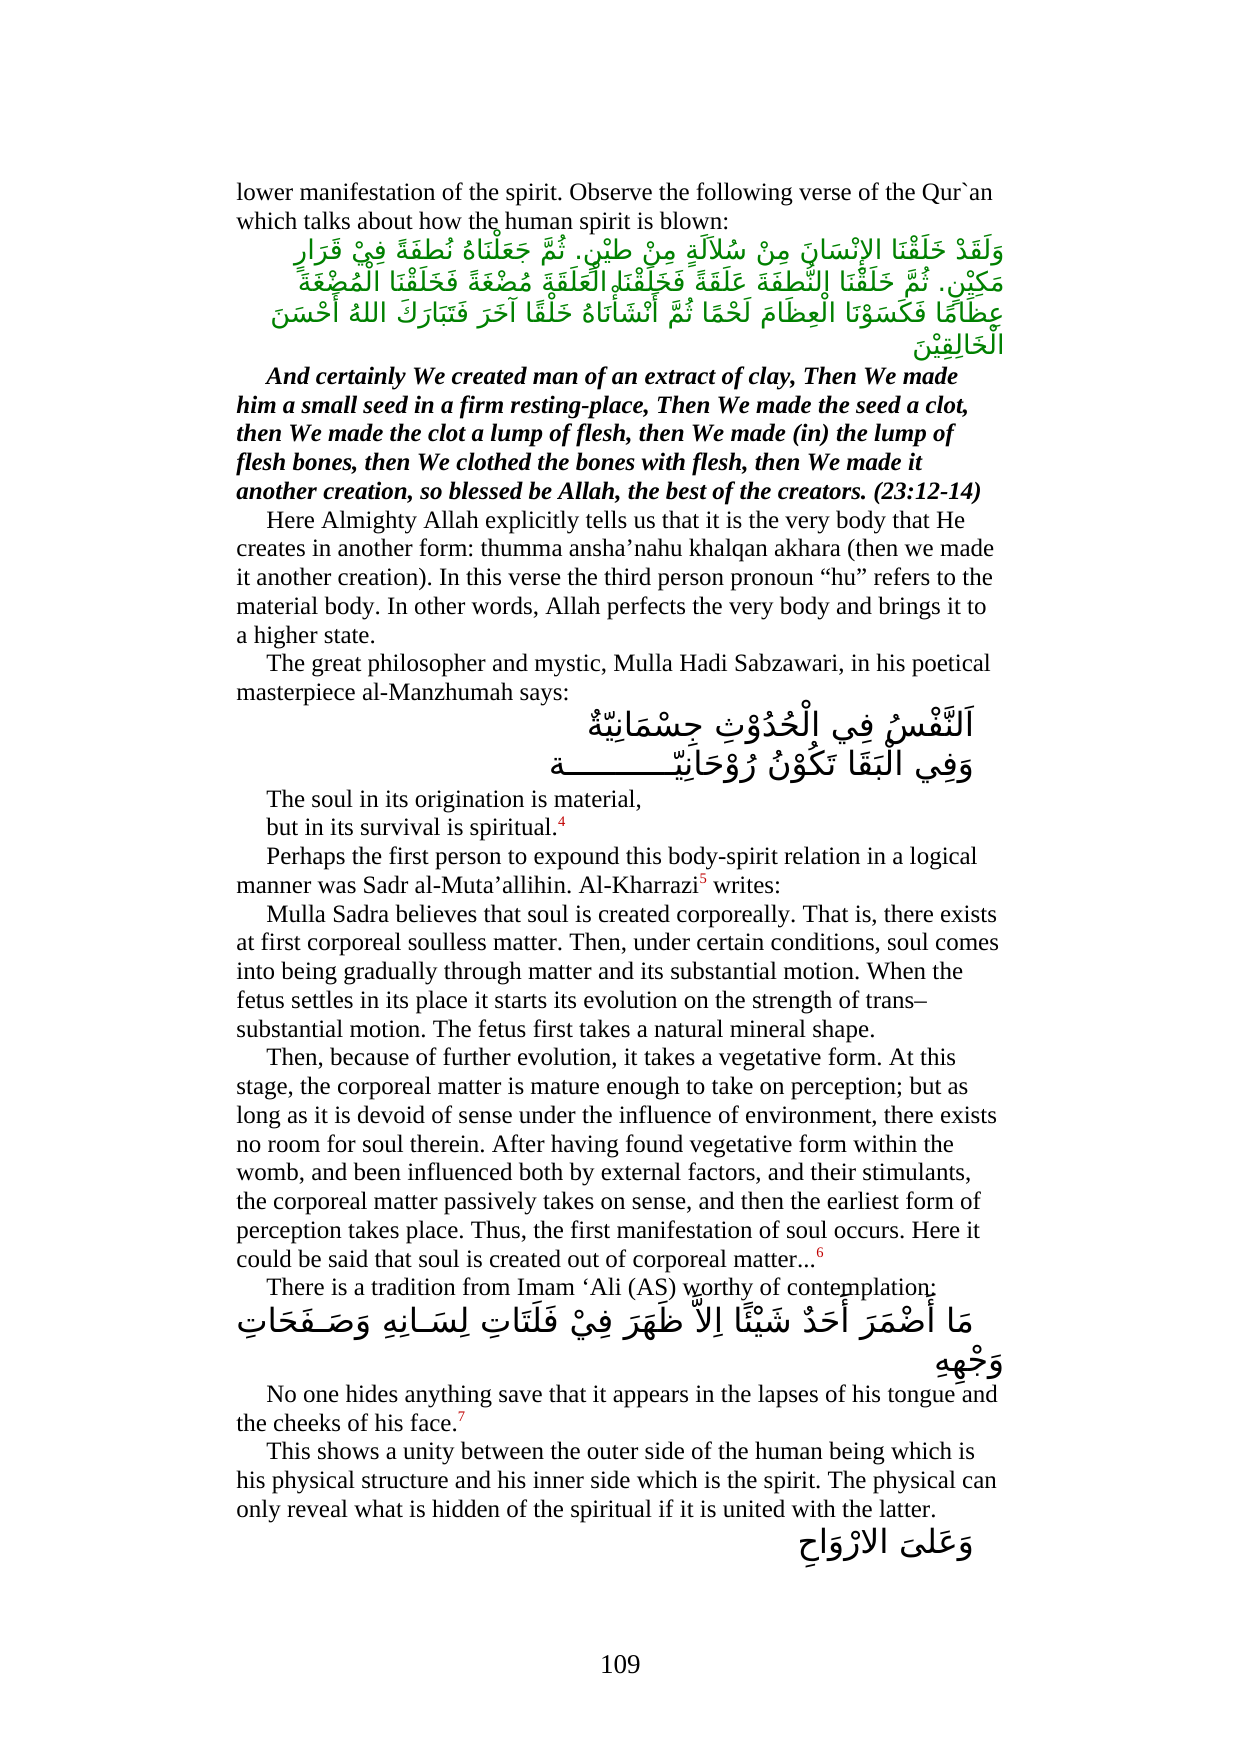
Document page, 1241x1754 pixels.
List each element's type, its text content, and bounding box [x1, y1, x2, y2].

text Mulla Sadra believes that soul is created corporeally. That is, there exists at first corporeal soulless matter. Then, under certain conditions, soul comes into being gradually through matter and its substantial motion. When the fetus settles in its place it starts its evolution on the strength of trans–substantial motion. The fetus first takes a natural mineral shape. [236, 899, 1004, 1042]
text There is a tradition from Imam ‘Ali (AS) worthy of contemplation: [236, 1272, 1004, 1301]
text مَا أَضْمَرَ أَحَدٌ شَيْئًا اِلاَّ ظَهَرَ فِيْ فَلَتَاتِ لِسَانِهِ وَصَفَحَاتِ وَجْهِهِ [236, 1301, 1004, 1379]
text وَلَقَدْ خَلَقْنَا الإِنْسَانَ مِنْ سُلاَلَةٍ مِنْ طيْنٍ. ثُمَّ جَعَلْنَاهُ نُطفَةً فِيْ قَرَارٍ مَكِيْنٍ. ثُمَّ خَلَقْنَا النُّطفَةَ عَلَقَةً فَخَلَقْنَا الْعَلَقَةَ مُضْغَةً فَخَلَقْنَا الْمُضْغَةَ عِظَامًا فَكَسَوْنَا الْعِظَامَ لَحْمًا ثُمَّ أَنْشَأْنَاهُ خَلْقًا آخَرَ فَتَبَارَكَ اللهُ أَحْسَنَ الْخَالِقِيْنَ [236, 235, 1004, 361]
text اَلنَّفْسُ فِي الْحُدُوْثِ جِسْمَانِيّةٌ [236, 706, 1004, 745]
text Here Almighty Allah explicitly tells us that it is the very body that He creates in another form: thumma ansha’nahu khalqan akhara (then we made it another creation). In this verse the third person pronoun “hu” refers to the material body. In other words, Allah perfects the very body and brings it to a higher state. [236, 505, 1004, 648]
text وَعَلىَ الارْوَاحِ [236, 1523, 1004, 1561]
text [236, 177, 1004, 235]
text The great philosopher and mystic, Mulla Hadi Sabzawari, in his poetical masterpiece al-Manzhumah says: [236, 648, 1004, 706]
text Perhaps the first person to expound this body-spirit relation in a logical manner was Sadr al-Muta’allihin. Al-Kharrazi5 writes: [236, 841, 1004, 899]
text Then, because of further evolution, it takes a vegetative form. At this stage, the corporeal matter is mature enough to take on perception; but as long as it is devoid of sense under the influence of environment, there exists no room for soul therein. After having found vegetative form within the womb, and been influenced both by external factors, and their stimulants, the corporeal matter passively takes on sense, and then the earliest form of perception takes place. Thus, the first manifestation of soul occurs. Here it could be said that soul is created out of corporeal matter...6 [236, 1042, 1004, 1272]
text This shows a unity between the outer side of the human being which is his physical structure and his inner side which is the spirit. The physical can only reveal what is hidden of the spiritual if it is united with the latter. [236, 1436, 1004, 1523]
text And certainly We created man of an extract of clay, Then We made him a small seed in a firm resting-place, Then We made the seed a clot, then We made the clot a lump of flesh, then We made (in) the lump of flesh bones, then We clothed the bones with flesh, then We made it another creation, so blessed be Allah, the best of the creators. (23:12-14) [236, 361, 1004, 505]
text The soul in its origination is material, [236, 784, 1004, 812]
text No one hides anything save that it appears in the lapses of his tongue and the cheeks of his face.7 [236, 1379, 1004, 1436]
text وَفِي الْبَقَا تَكُوْنُ رُوْحَانِيّـــــــــــة [236, 745, 1004, 784]
text but in its survival is spiritual.4 [236, 812, 1004, 841]
